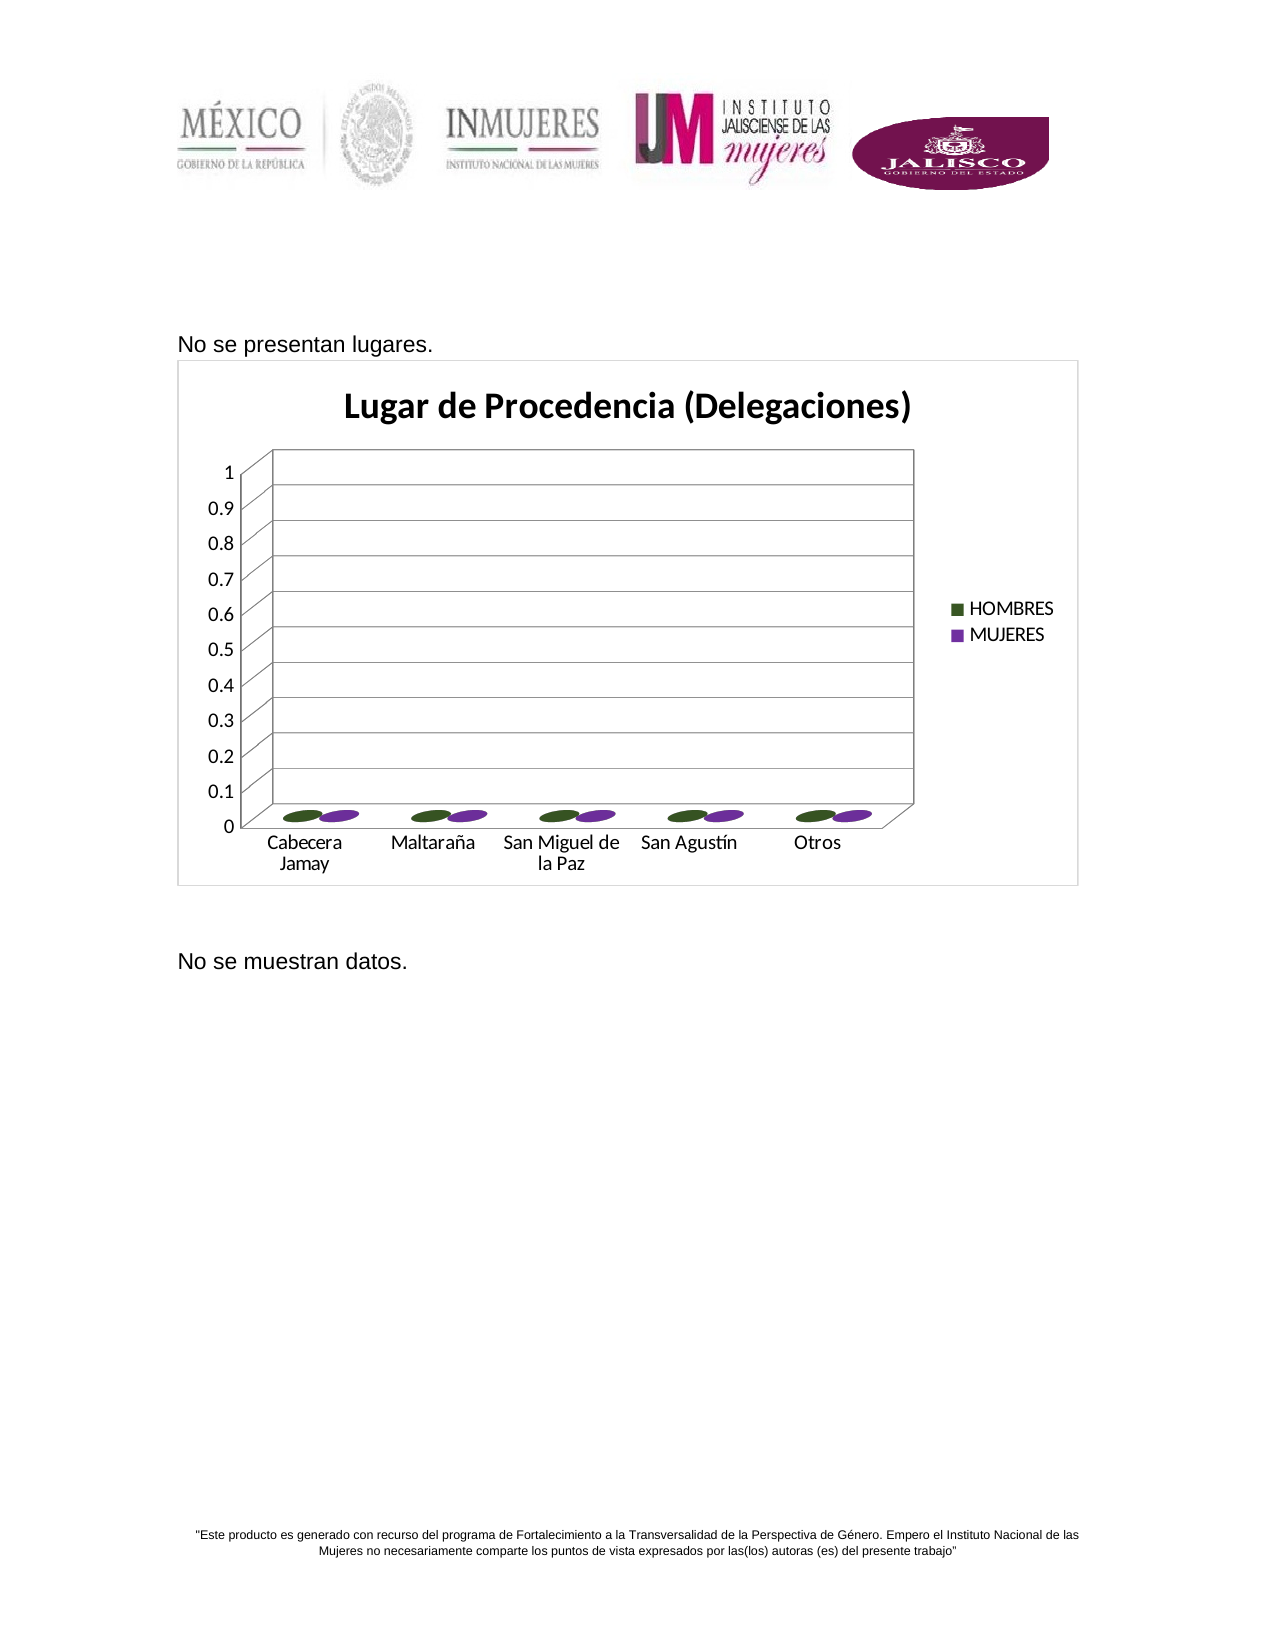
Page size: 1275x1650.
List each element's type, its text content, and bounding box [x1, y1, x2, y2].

text No se presentan lugares. [177, 331, 1098, 357]
text No se muestran datos. [177, 948, 1098, 974]
picture [177, 73, 1049, 190]
